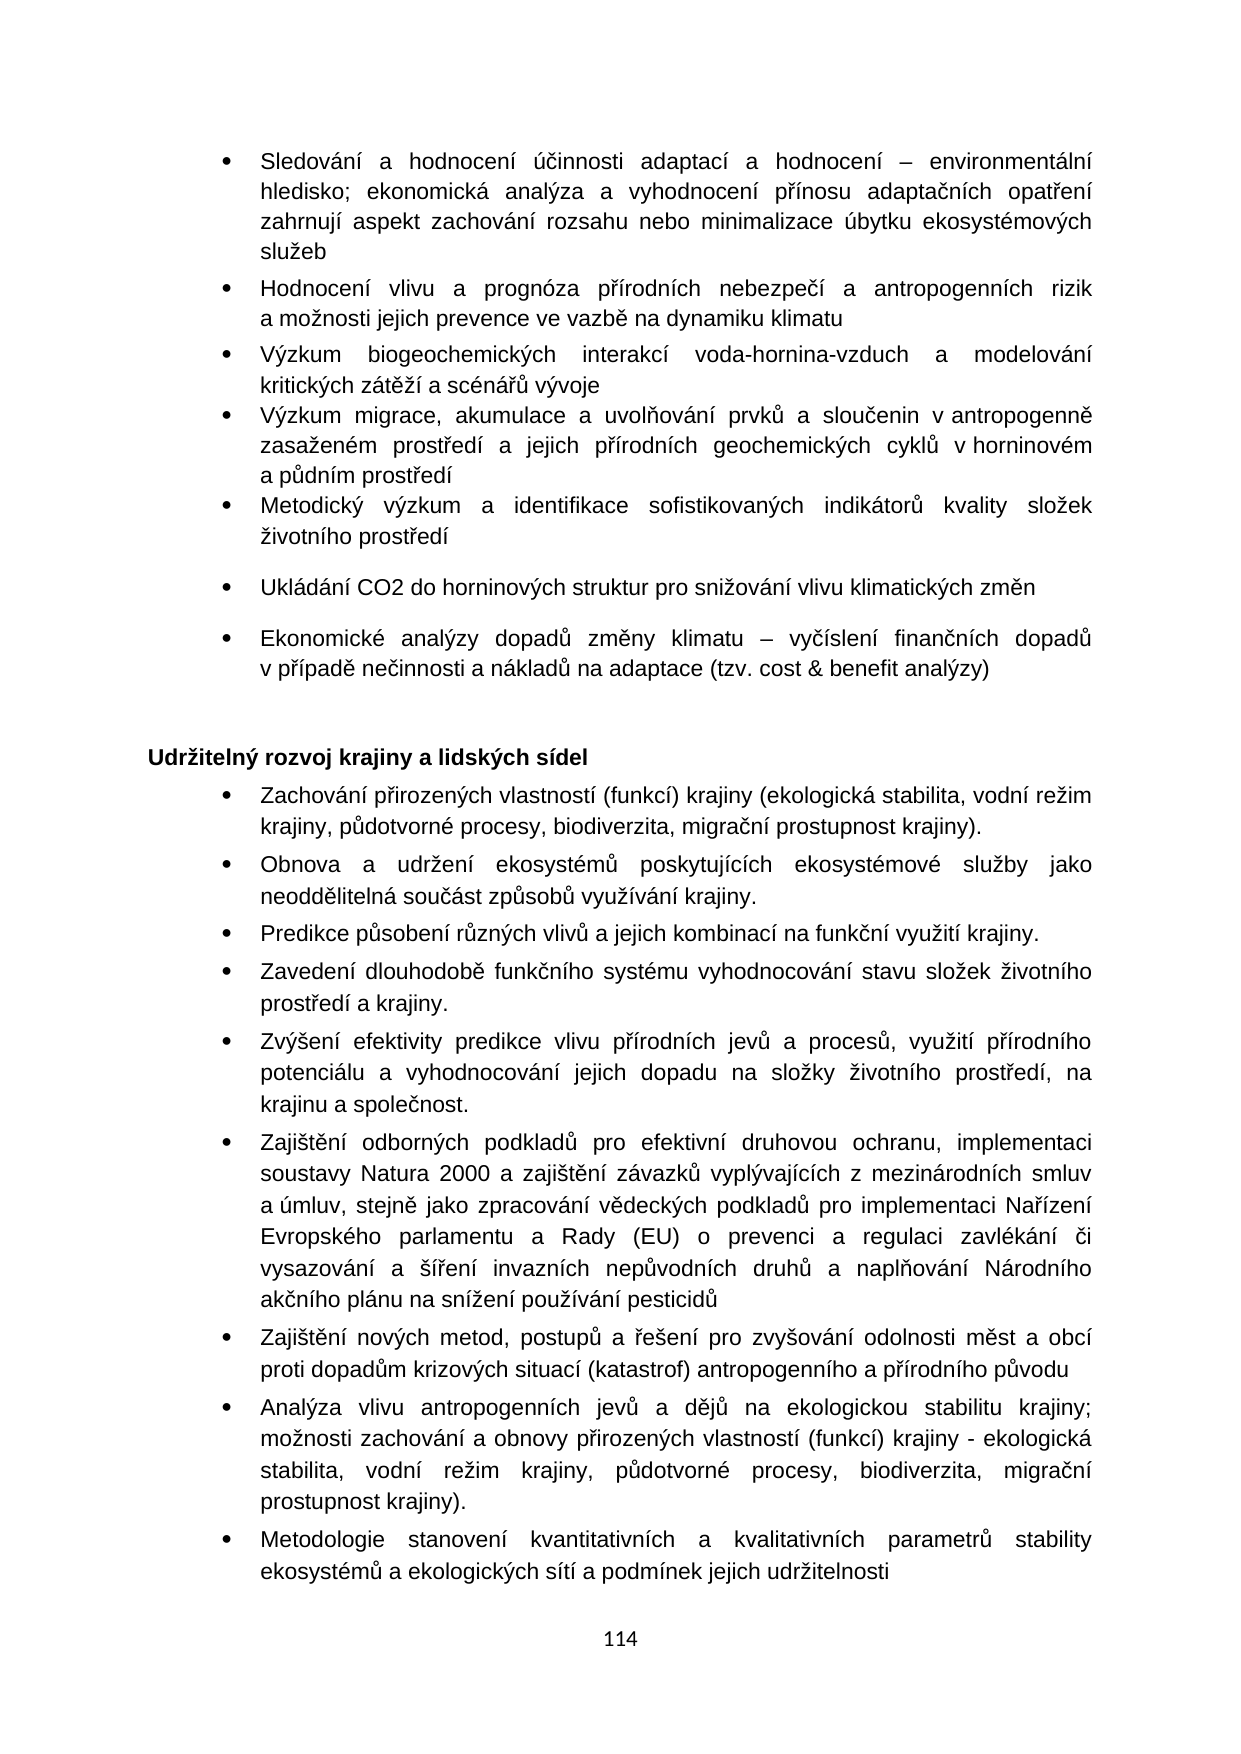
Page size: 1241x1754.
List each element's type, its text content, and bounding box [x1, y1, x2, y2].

list Výzkum migrace, akumulace a uvolňování prvků a sloučenin v antropogenně zasaženém prostředí a jejich přírodních geochemických cyklů v horninovém a půdním prostředí [223, 402, 1092, 489]
list Metodický výzkum a identifikace sofistikovaných indikátorů kvality složek životního prostředí [223, 492, 1092, 549]
list Zvýšení efektivity predikce vlivu přírodních jevů a procesů, využití přírodního potenciálu a vyhodnocování jejich dopadu na složky životního prostředí, na krajinu a společnost. [223, 1028, 1092, 1117]
list Zajištění nových metod, postupů a řešení pro zvyšování odolnosti měst a obcí proti dopadům krizových situací (katastrof) antropogenního a přírodního původu [223, 1324, 1092, 1382]
list Zajištění odborných podkladů pro efektivní druhovou ochranu, implementaci soustavy Natura 2000 a zajištění závazků vyplývajících z mezinárodních smluv a úmluv, stejně jako zpracování vědeckých podkladů pro implementaci Nařízení Evropského parlamentu a Rady (EU) o prevenci a regulaci zavlékání či vysazování a šíření invazních nepůvodních druhů a naplňování Národního akčního plánu na snížení používání pesticidů [223, 1128, 1092, 1313]
list Zachování přirozených vlastností (funkcí) krajiny (ekologická stabilita, vodní režim krajiny, půdotvorné procesy, biodiverzita, migrační prostupnost krajiny). [223, 782, 1092, 839]
list Ekonomické analýzy dopadů změny klimatu – vyčíslení finančních dopadů v případě nečinnosti a nákladů na adaptace (tzv. cost & benefit analýzy) [223, 625, 1092, 681]
list Metodologie stanovení kvantitativních a kvalitativních parametrů stability ekosystémů a ekologických sítí a podmínek jejich udržitelnosti [223, 1526, 1092, 1584]
list Predikce působení různých vlivů a jejich kombinací na funkční využití krajiny. [223, 920, 1092, 947]
list Zavedení dlouhodobě funkčního systému vyhodnocování stavu složek životního prostředí a krajiny. [223, 958, 1092, 1016]
text Udržitelný rozvoj krajiny a lidských sídel [148, 744, 1092, 770]
list Analýza vlivu antropogenních jevů a dějů na ekologickou stabilitu krajiny; možnosti zachování a obnovy přirozených vlastností (funkcí) krajiny - ekologická stabilita, vodní režim krajiny, půdotvorné procesy, biodiverzita, migrační prostupnost krajiny). [223, 1393, 1092, 1514]
list Sledování a hodnocení účinnosti adaptací a hodnocení – environmentální hledisko; ekonomická analýza a vyhodnocení přínosu adaptačních opatření zahrnují aspekt zachování rozsahu nebo minimalizace úbytku ekosystémových služeb [223, 148, 1092, 265]
list Výzkum biogeochemických interakcí voda-hornina-vzduch a modelování kritických zátěží a scénářů vývoje [223, 341, 1092, 398]
list Obnova a udržení ekosystémů poskytujících ekosystémové služby jako neoddělitelná součást způsobů využívání krajiny. [223, 851, 1092, 909]
list Hodnocení vlivu a prognóza přírodních nebezpečí a antropogenních rizik a možnosti jejich prevence ve vazbě na dynamiku klimatu [223, 275, 1092, 331]
list Ukládání CO2 do horninových struktur pro snižování vlivu klimatických změn [223, 574, 1092, 600]
